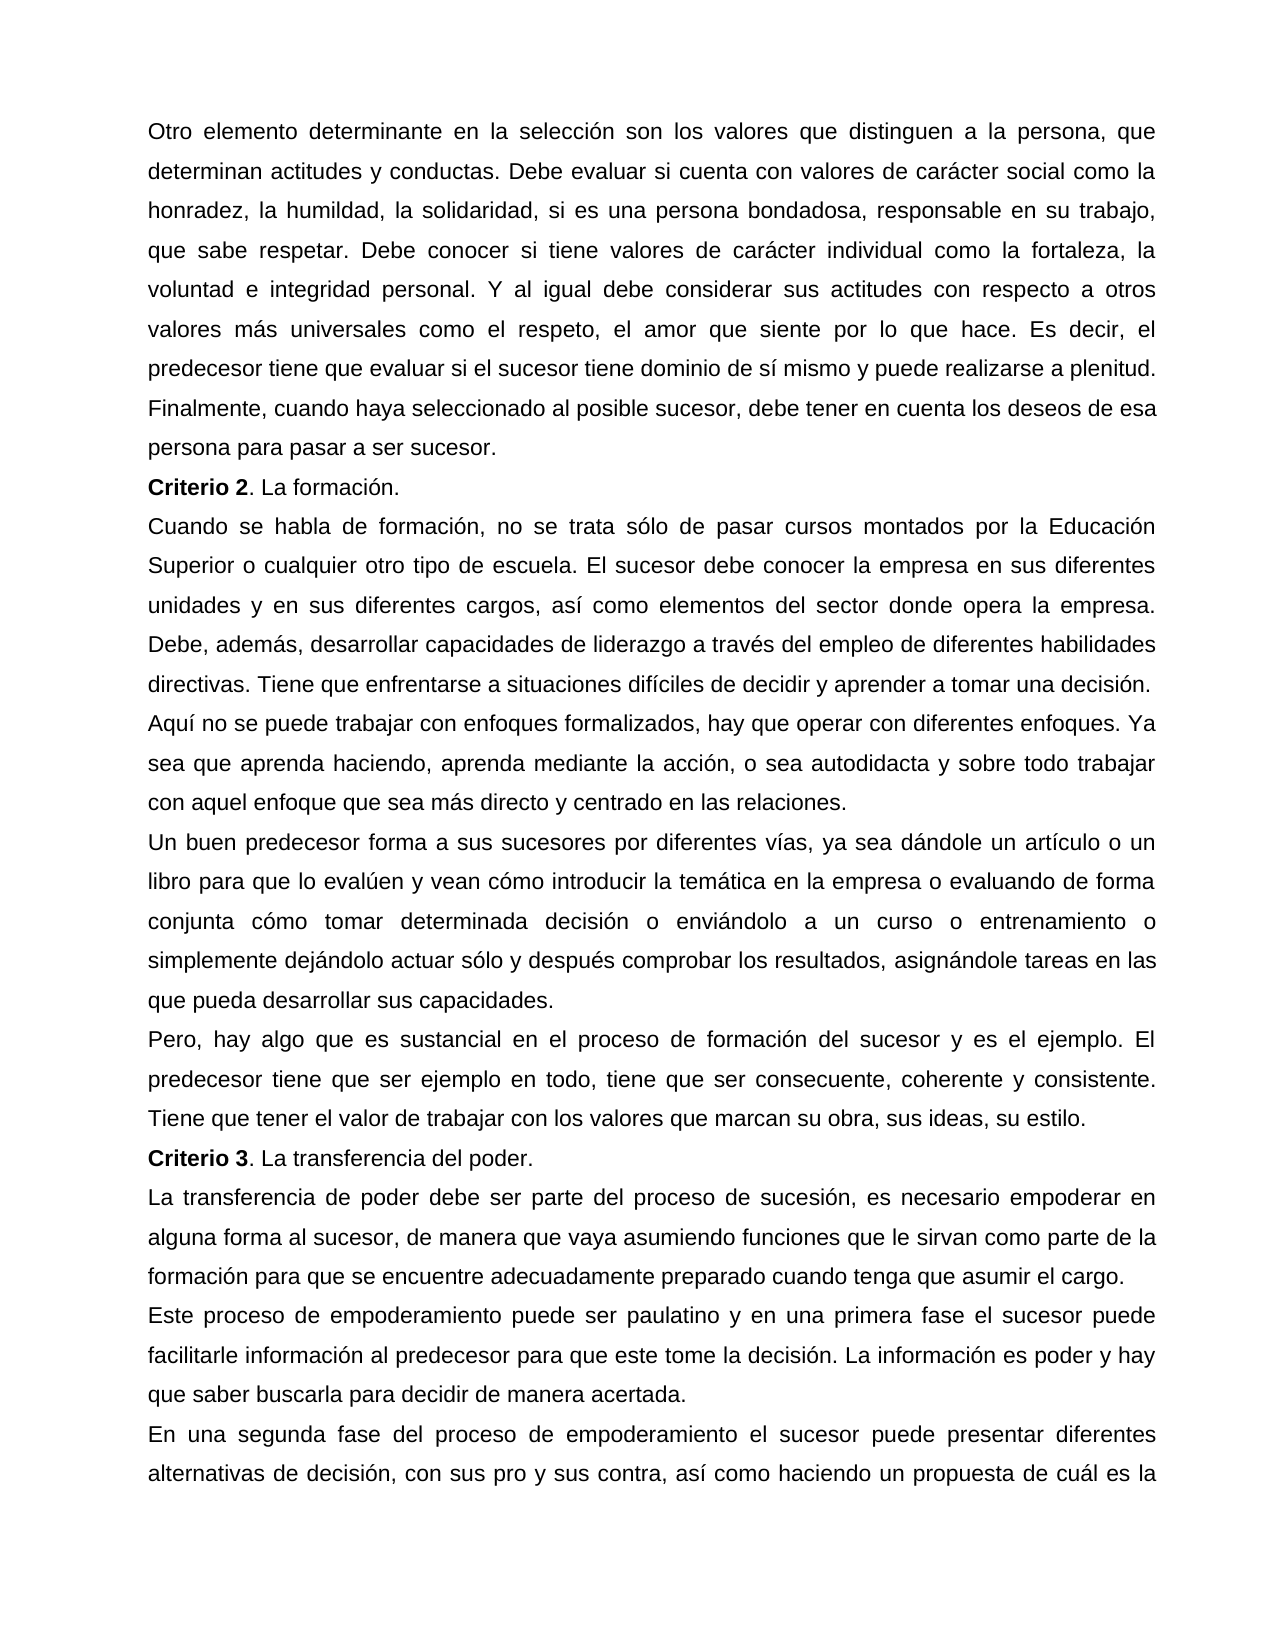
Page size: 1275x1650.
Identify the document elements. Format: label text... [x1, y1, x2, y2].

text Criterio 2. La formación. [148, 473, 1157, 500]
text Finalmente, cuando haya seleccionado al posible sucesor, debe tener en cuenta los deseos de esa persona para pasar a ser sucesor. [148, 394, 1157, 460]
text Este proceso de empoderamiento puede ser paulatino y en una primera fase el sucesor puede facilitarle información al predecesor para que este tome la decisión. La información es poder y hay que saber buscarla para decidir de manera acertada. [148, 1302, 1157, 1408]
text Cuando se habla de formación, no se trata sólo de pasar cursos montados por la Educación Superior o cualquier otro tipo de escuela. El sucesor debe conocer la empresa en sus diferentes unidades y en sus diferentes cargos, así como elementos del sector donde opera la empresa. Debe, además, desarrollar capacidades de liderazgo a través del empleo de diferentes habilidades directivas. Tiene que enfrentarse a situaciones difíciles de decidir y aprender a tomar una decisión. [148, 513, 1157, 697]
text Un buen predecesor forma a sus sucesores por diferentes vías, ya sea dándole un artículo o un libro para que lo evalúen y vean cómo introducir la temática en la empresa o evaluando de forma conjunta cómo tomar determinada decisión o enviándolo a un curso o entrenamiento o simplemente dejándolo actuar sólo y después comprobar los resultados, asignándole tareas en las que pueda desarrollar sus capacidades. [148, 829, 1157, 1013]
text Aquí no se puede trabajar con enfoques formalizados, hay que operar con diferentes enfoques. Ya sea que aprenda haciendo, aprenda mediante la acción, o sea autodidacta y sobre todo trabajar con aquel enfoque que sea más directo y centrado en las relaciones. [148, 710, 1157, 816]
text Otro elemento determinante en la selección son los valores que distinguen a la persona, que determinan actitudes y conductas. Debe evaluar si cuenta con valores de carácter social como la honradez, la humildad, la solidaridad, si es una persona bondadosa, responsable en su trabajo, que sabe respetar. Debe conocer si tiene valores de carácter individual como la fortaleza, la voluntad e integridad personal. Y al igual debe considerar sus actitudes con respecto a otros valores más universales como el respeto, el amor que siente por lo que hace. Es decir, el predecesor tiene que evaluar si el sucesor tiene dominio de sí mismo y puede realizarse a plenitud. [148, 118, 1157, 381]
text Criterio 3. La transferencia del poder. [148, 1144, 1157, 1171]
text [148, 1421, 1157, 1487]
text La transferencia de poder debe ser parte del proceso de sucesión, es necesario empoderar en alguna forma al sucesor, de manera que vaya asumiendo funciones que le sirvan como parte de la formación para que se encuentre adecuadamente preparado cuando tenga que asumir el cargo. [148, 1184, 1157, 1289]
text Pero, hay algo que es sustancial en el proceso de formación del sucesor y es el ejemplo. El predecesor tiene que ser ejemplo en todo, tiene que ser consecuente, coherente y consistente. Tiene que tener el valor de trabajar con los valores que marcan su obra, sus ideas, su estilo. [148, 1026, 1157, 1131]
